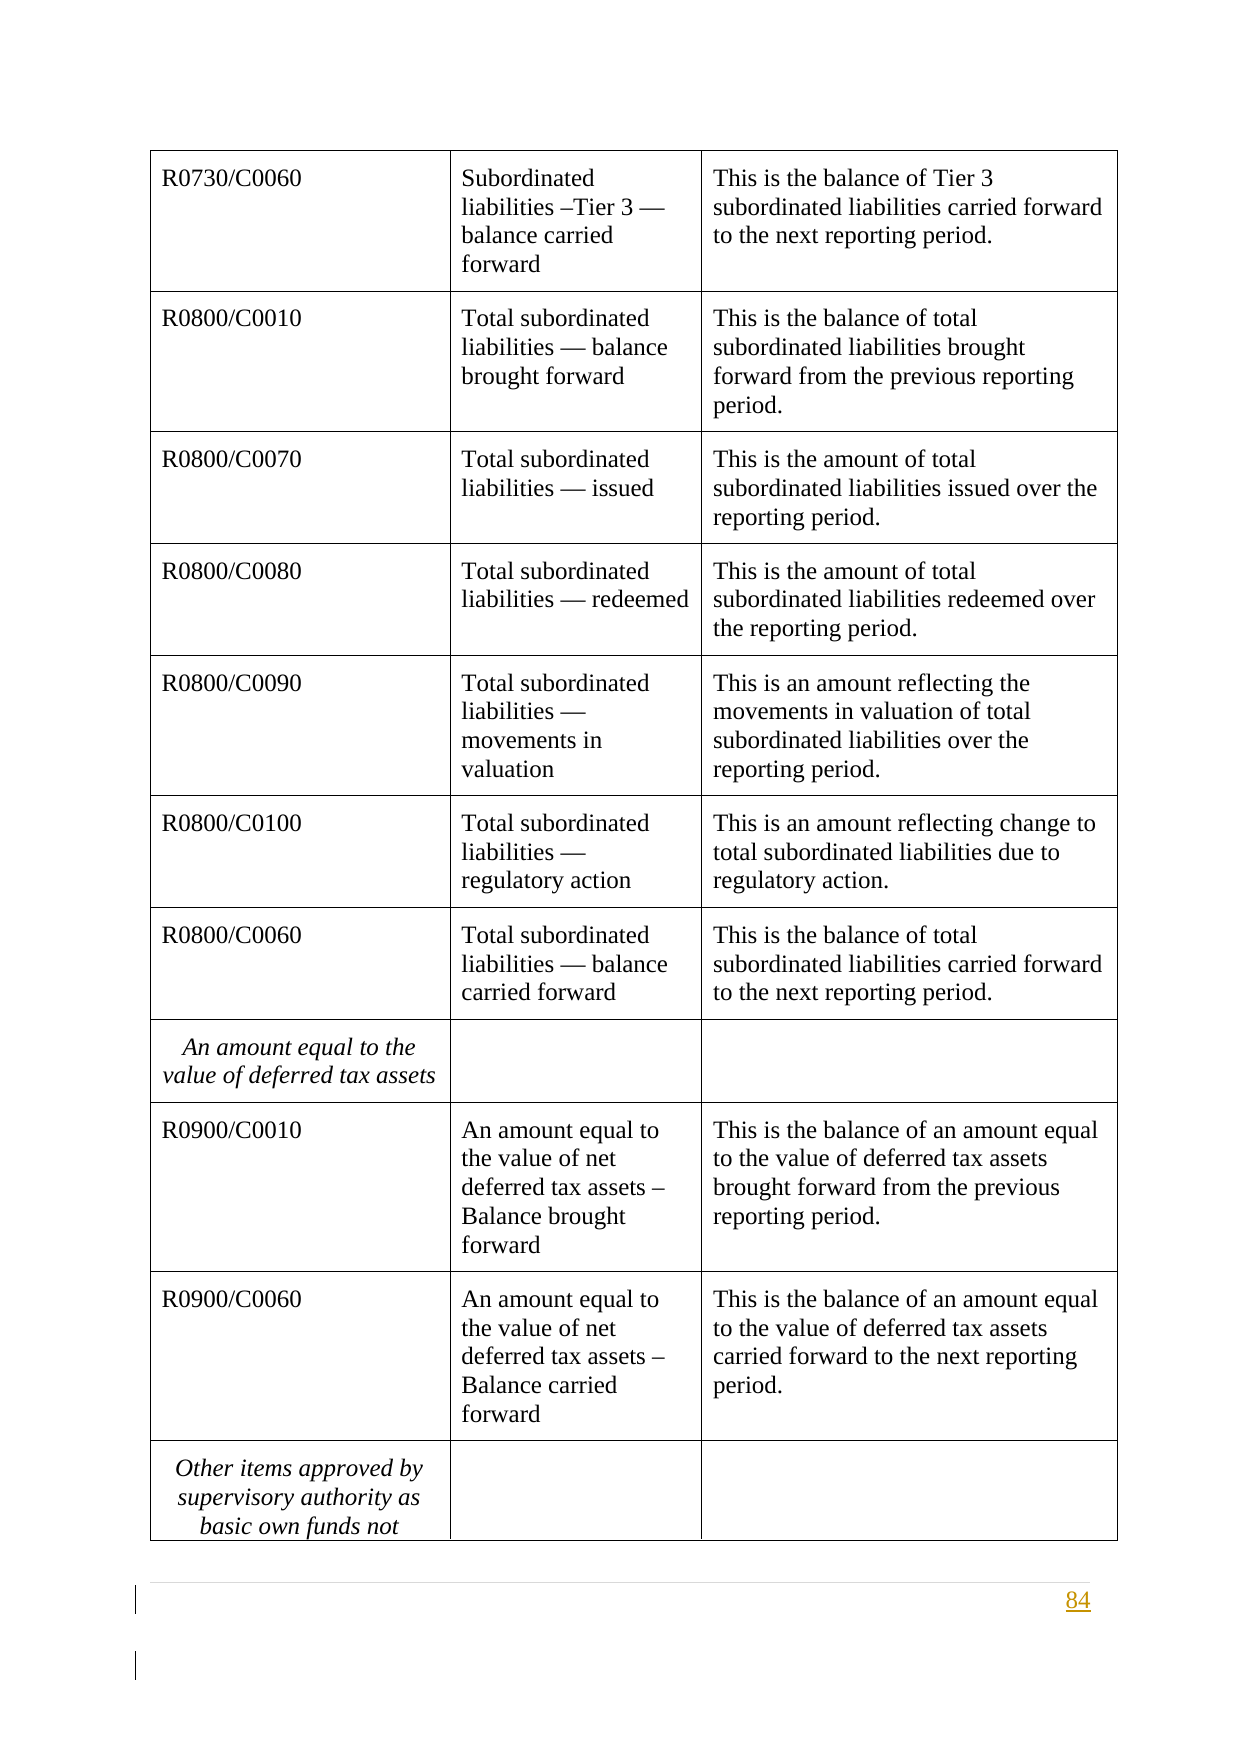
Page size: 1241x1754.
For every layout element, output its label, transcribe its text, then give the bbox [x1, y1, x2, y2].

table_cell This is the balance of total subordinated liabilities brought forward from the previous reporting period. [702, 292, 1117, 431]
table_cell An amount equal to the value of deferred tax assets [151, 1020, 450, 1102]
table_cell R0800/C0070 [151, 432, 450, 543]
table_cell This is the balance of total subordinated liabilities carried forward to the next reporting period. [702, 908, 1117, 1019]
table_cell [451, 1020, 701, 1102]
table_cell An amount equal to the value of net deferred tax assets –Balance brought forward [451, 1103, 701, 1271]
table_cell R0800/C0010 [151, 292, 450, 431]
table_cell [451, 1441, 701, 1539]
table_cell Total subordinated liabilities — balance brought forward [451, 292, 701, 431]
table_cell [702, 1020, 1117, 1102]
table_cell Total subordinated liabilities — regulatory action [451, 796, 701, 907]
table_cell This is the amount of total subordinated liabilities redeemed over the reporting period. [702, 544, 1117, 654]
table_cell R0800/C0080 [151, 544, 450, 654]
table_cell Total subordinated liabilities — issued [451, 432, 701, 543]
table_cell An amount equal to the value of net deferred tax assets –Balance carried forward [451, 1272, 701, 1440]
table_cell This is the amount of total subordinated liabilities issued over the reporting period. [702, 432, 1117, 543]
table_cell R0800/C0090 [151, 656, 450, 795]
table_cell This is the balance of an amount equal to the value of deferred tax assets carried forward to the next reporting period. [702, 1272, 1117, 1440]
table_cell Total subordinated liabilities — redeemed [451, 544, 701, 654]
table_cell Subordinated liabilities –Tier 3 — balance carried forward [451, 151, 701, 291]
table_cell R0800/C0060 [151, 908, 450, 1019]
table_cell R0730/C0060 [151, 151, 450, 291]
table_cell R0900/C0010 [151, 1103, 450, 1271]
table_cell This is the balance of an amount equal to the value of deferred tax assets brought forward from the previous reporting period. [702, 1103, 1117, 1271]
table_cell This is an amount reflecting change to total subordinated liabilities due to regulatory action. [702, 796, 1117, 907]
table_cell This is the balance of Tier 3 subordinated liabilities carried forward to the next reporting period. [702, 151, 1117, 291]
table_cell R0800/C0100 [151, 796, 450, 907]
table_cell [702, 1441, 1117, 1539]
table_cell Total subordinated liabilities — movements in valuation [451, 656, 701, 795]
table_cell R0900/C0060 [151, 1272, 450, 1440]
table_cell This is an amount reflecting the movements in valuation of total subordinated liabilities over the reporting period. [702, 656, 1117, 795]
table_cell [151, 1441, 450, 1539]
table_cell Total subordinated liabilities — balance carried forward [451, 908, 701, 1019]
